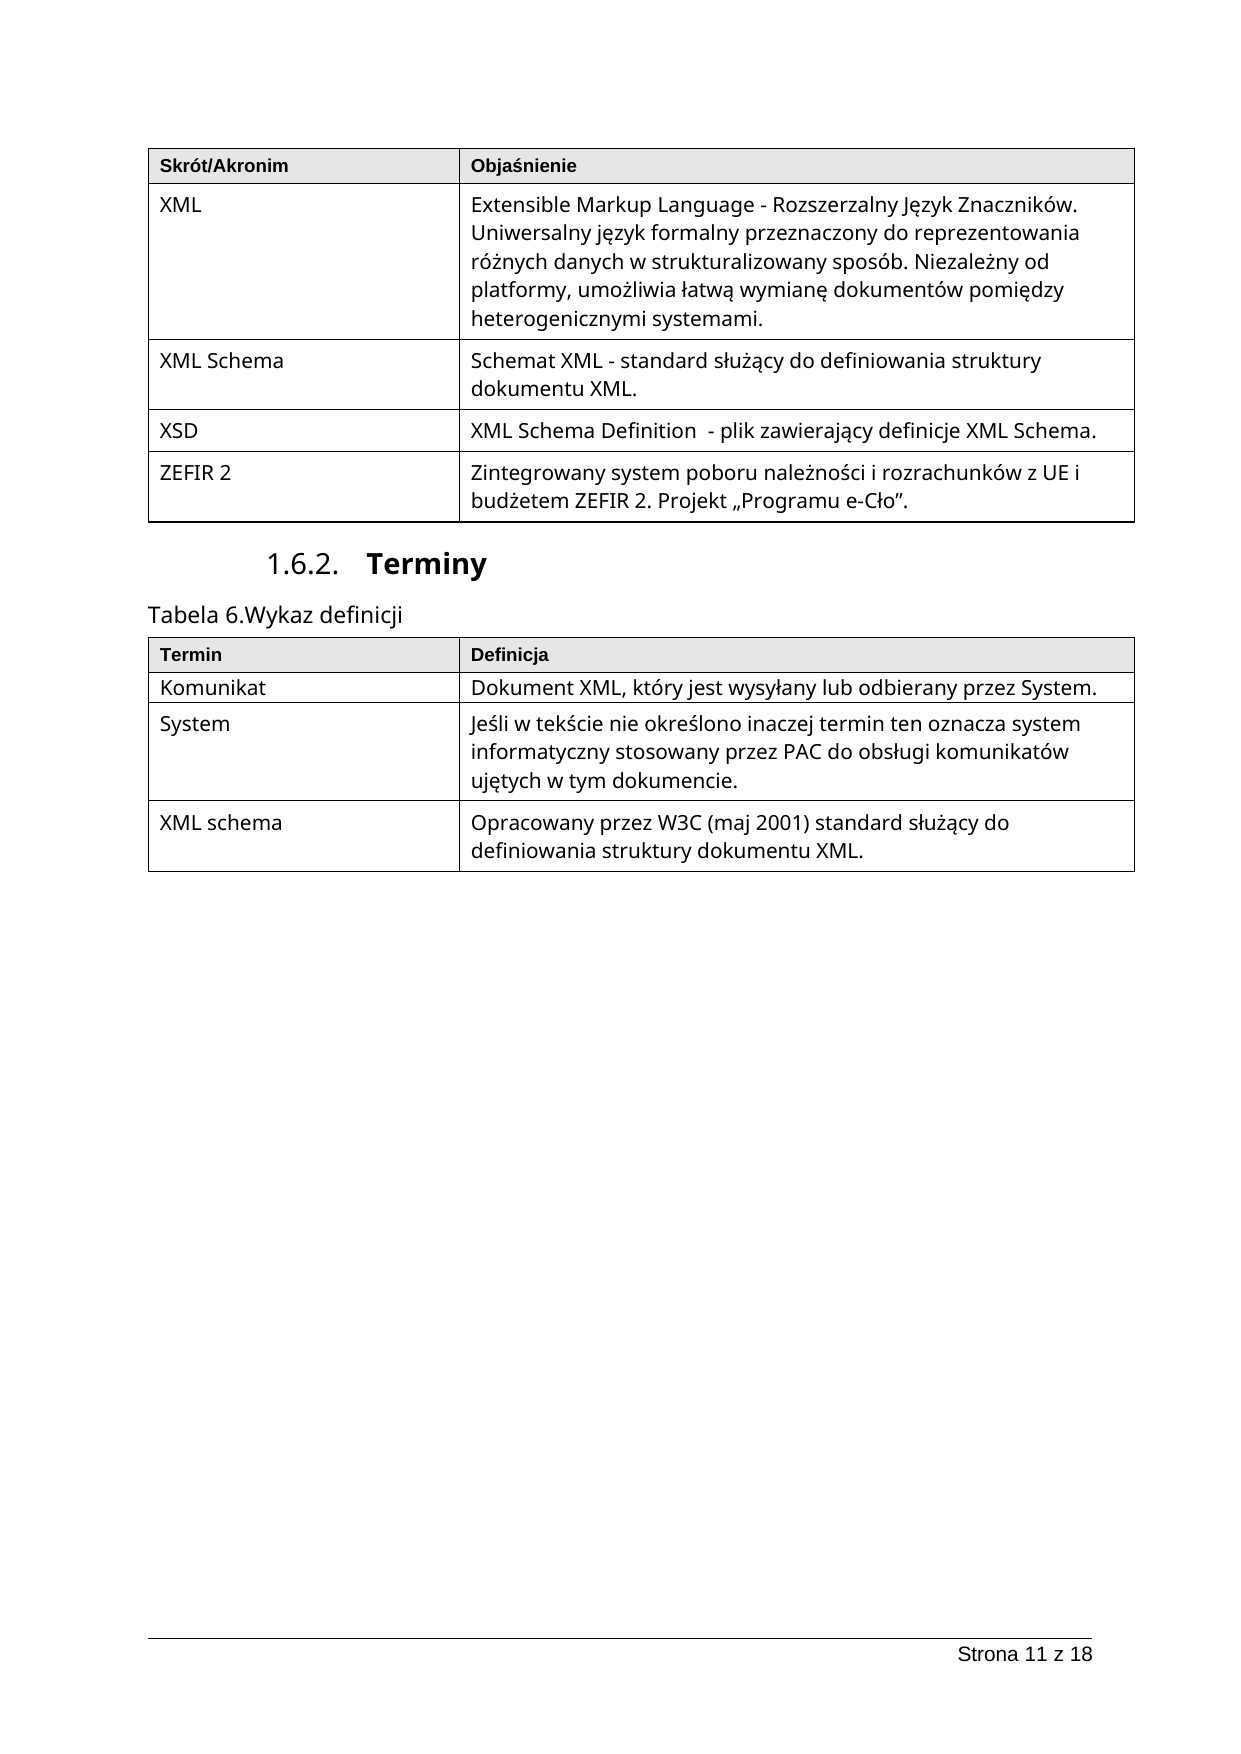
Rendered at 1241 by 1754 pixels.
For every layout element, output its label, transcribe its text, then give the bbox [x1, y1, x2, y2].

subtitle Terminy [266, 547, 1092, 581]
table_header Skrót/Akronim [149, 149, 459, 183]
table_cell XML schema [149, 801, 459, 871]
table_cell Extensible Markup Language - Rozszerzalny Język Znaczników. Uniwersalny język formalny przeznaczony do reprezentowania różnych danych w strukturalizowany sposób. Niezależny od platformy, umożliwia łatwą wymianę dokumentów pomiędzy heterogenicznymi systemami. [460, 184, 1134, 338]
table_header Termin [149, 638, 459, 672]
table_cell Jeśli w tekście nie określono inaczej termin ten oznacza system informatyczny stosowany przez PAC do obsługi komunikatów ujętych w tym dokumencie. [460, 703, 1134, 800]
table_cell Schemat XML - standard służący do definiowania struktury dokumentu XML. [460, 340, 1134, 409]
table_cell XML Schema [149, 340, 459, 409]
table_header Objaśnienie [460, 149, 1134, 183]
table_header Definicja [460, 638, 1134, 672]
table_cell Opracowany przez W3C (maj 2001) standard służący do definiowania struktury dokumentu XML. [460, 801, 1134, 871]
table_cell XML Schema Definition - plik zawierający definicje XML Schema. [460, 410, 1134, 451]
table_cell ZEFIR 2 [149, 452, 459, 521]
table_cell Komunikat [149, 673, 459, 702]
table_cell Zintegrowany system poboru należności i rozrachunków z UE i budżetem ZEFIR 2. Projekt „Programu e-Cło”. [460, 452, 1134, 521]
table_cell System [149, 703, 459, 800]
table_cell XSD [149, 410, 459, 451]
table_cell XML [149, 184, 459, 338]
table_cell Dokument XML, który jest wysyłany lub odbierany przez System. [460, 673, 1134, 702]
